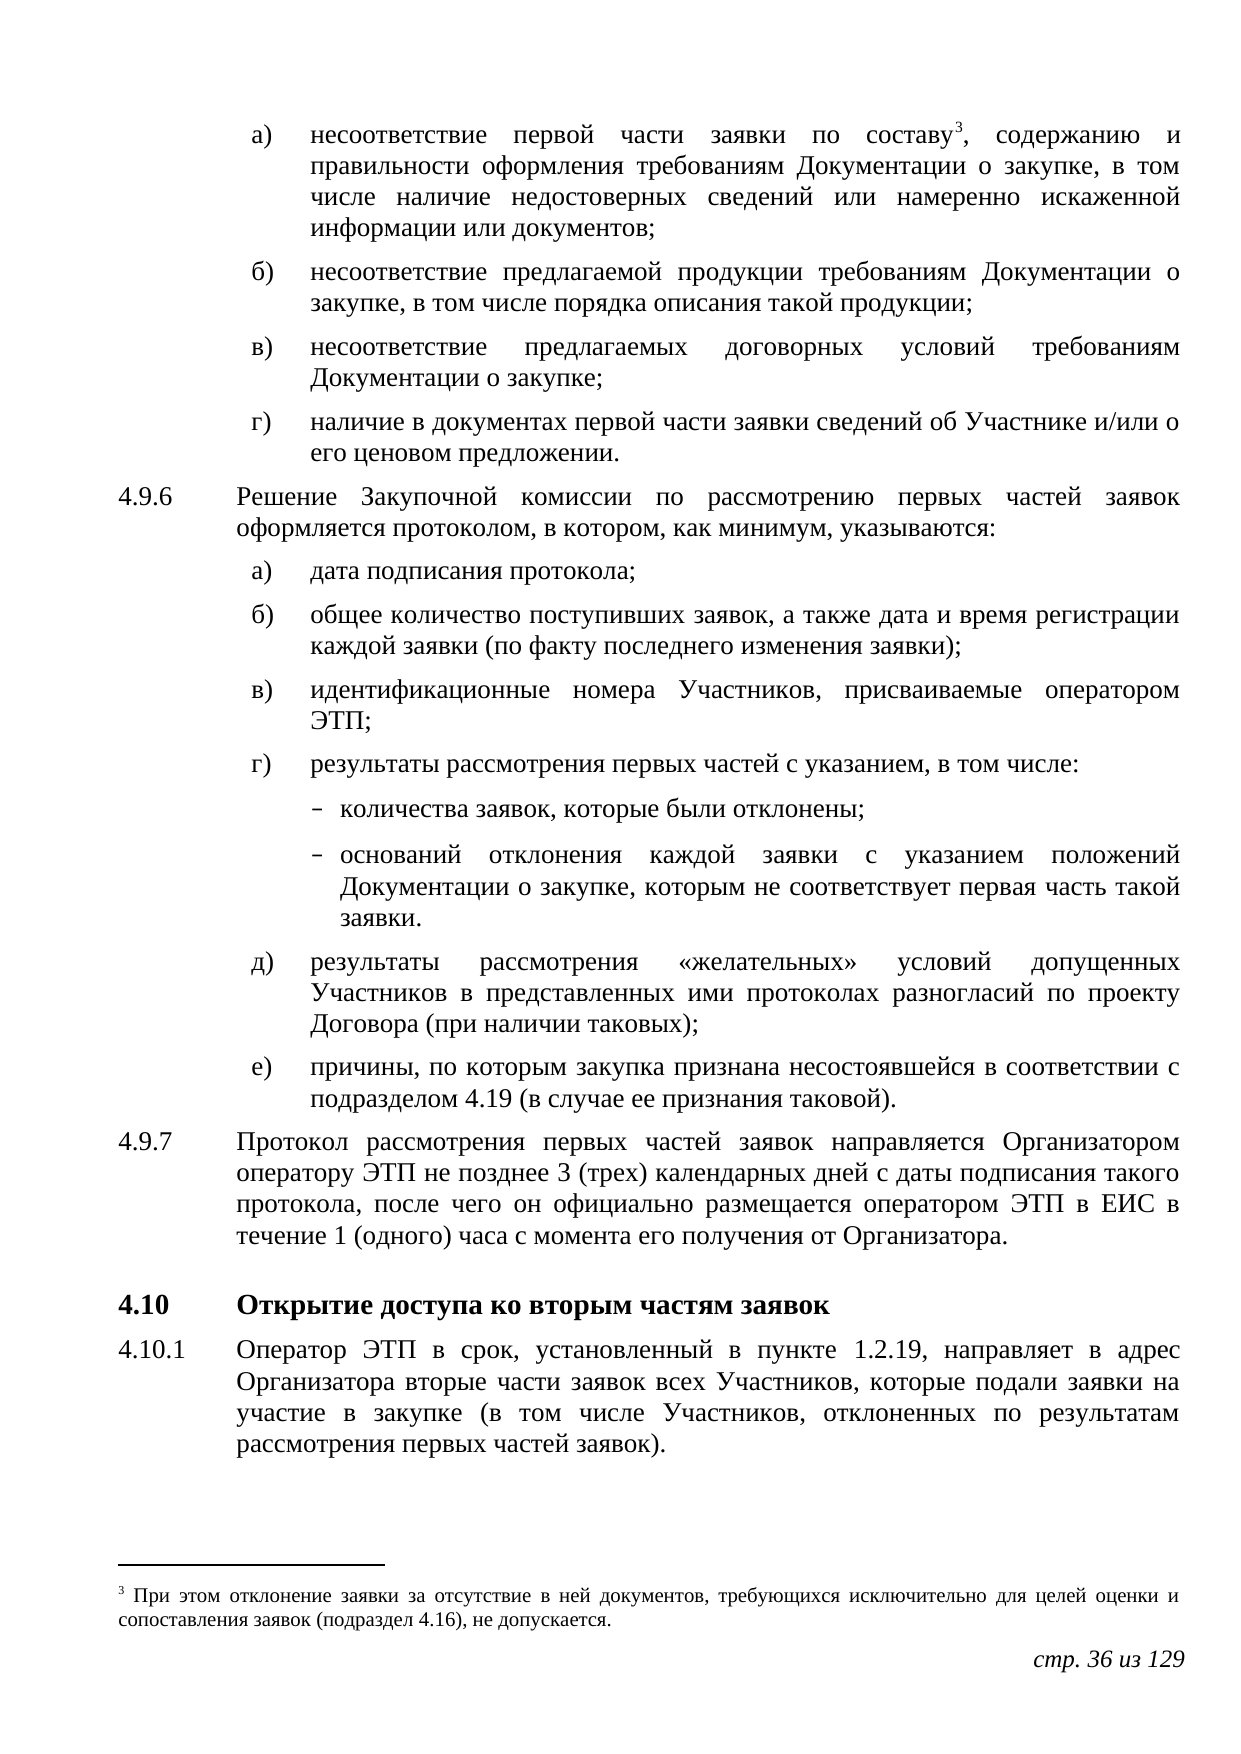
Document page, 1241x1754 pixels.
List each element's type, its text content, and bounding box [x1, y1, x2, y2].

text дата подписания протокола; [251, 554, 1181, 586]
text идентификационные номера Участников, присваиваемые оператором ЭТП; [251, 673, 1181, 735]
text общее количество поступивших заявок, а также дата и время регистрации каждой заявки (по факту последнего изменения заявки); [251, 598, 1181, 660]
text результаты рассмотрения «желательных» условий допущенных Участников в представленных ими протоколах разногласий по проекту Договора (при наличии таковых); [251, 944, 1181, 1038]
text наличие в документах первой части заявки сведений об Участнике и/или о его ценовом предложении. [251, 405, 1181, 467]
subtitle Открытие доступа ко вторым частям заявок [118, 1287, 1181, 1321]
text несоответствие предлагаемых договорных условий требованиям Документации о закупке; [251, 330, 1181, 392]
text Протокол рассмотрения первых частей заявок направляется Организатором оператору ЭТП не позднее 3 (трех) календарных дней с даты подписания такого протокола, после чего он официально размещается оператором ЭТП в ЕИС в течение 1 (одного) часа с момента его получения от Организатора. [118, 1125, 1181, 1250]
text Решение Закупочной комиссии по рассмотрению первых частей заявок оформляется протоколом, в котором, как минимум, указываются: [118, 479, 1181, 542]
text несоответствие первой части заявки по составу, содержанию и правильности оформления требованиям Документации о закупке, в том числе наличие недостоверных сведений или намеренно искаженной информации или документов; [251, 118, 1181, 243]
text причины, по которым закупка признана несостоявшейся в соответствии с подразделом 4.19 (в случае ее признания таковой). [251, 1051, 1181, 1113]
text несоответствие предлагаемой продукции требованиям Документации о закупке, в том числе порядка описания такой продукции; [251, 255, 1181, 317]
text Оператор ЭТП в срок, установленный в пункте 1.2.19, направляет в адрес Организатора вторые части заявок всех Участников, которые подали заявки на участие в закупке (в том числе Участников, отклоненных по результатам рассмотрения первых частей заявок). [118, 1333, 1181, 1458]
list оснований отклонения каждой заявки с указанием положений Документации о закупке, которым не соответствует первая часть такой заявки. [310, 837, 1181, 932]
list количества заявок, которые были отклонены; [310, 791, 1181, 824]
text результаты рассмотрения первых частей с указанием, в том числе: [251, 748, 1181, 779]
